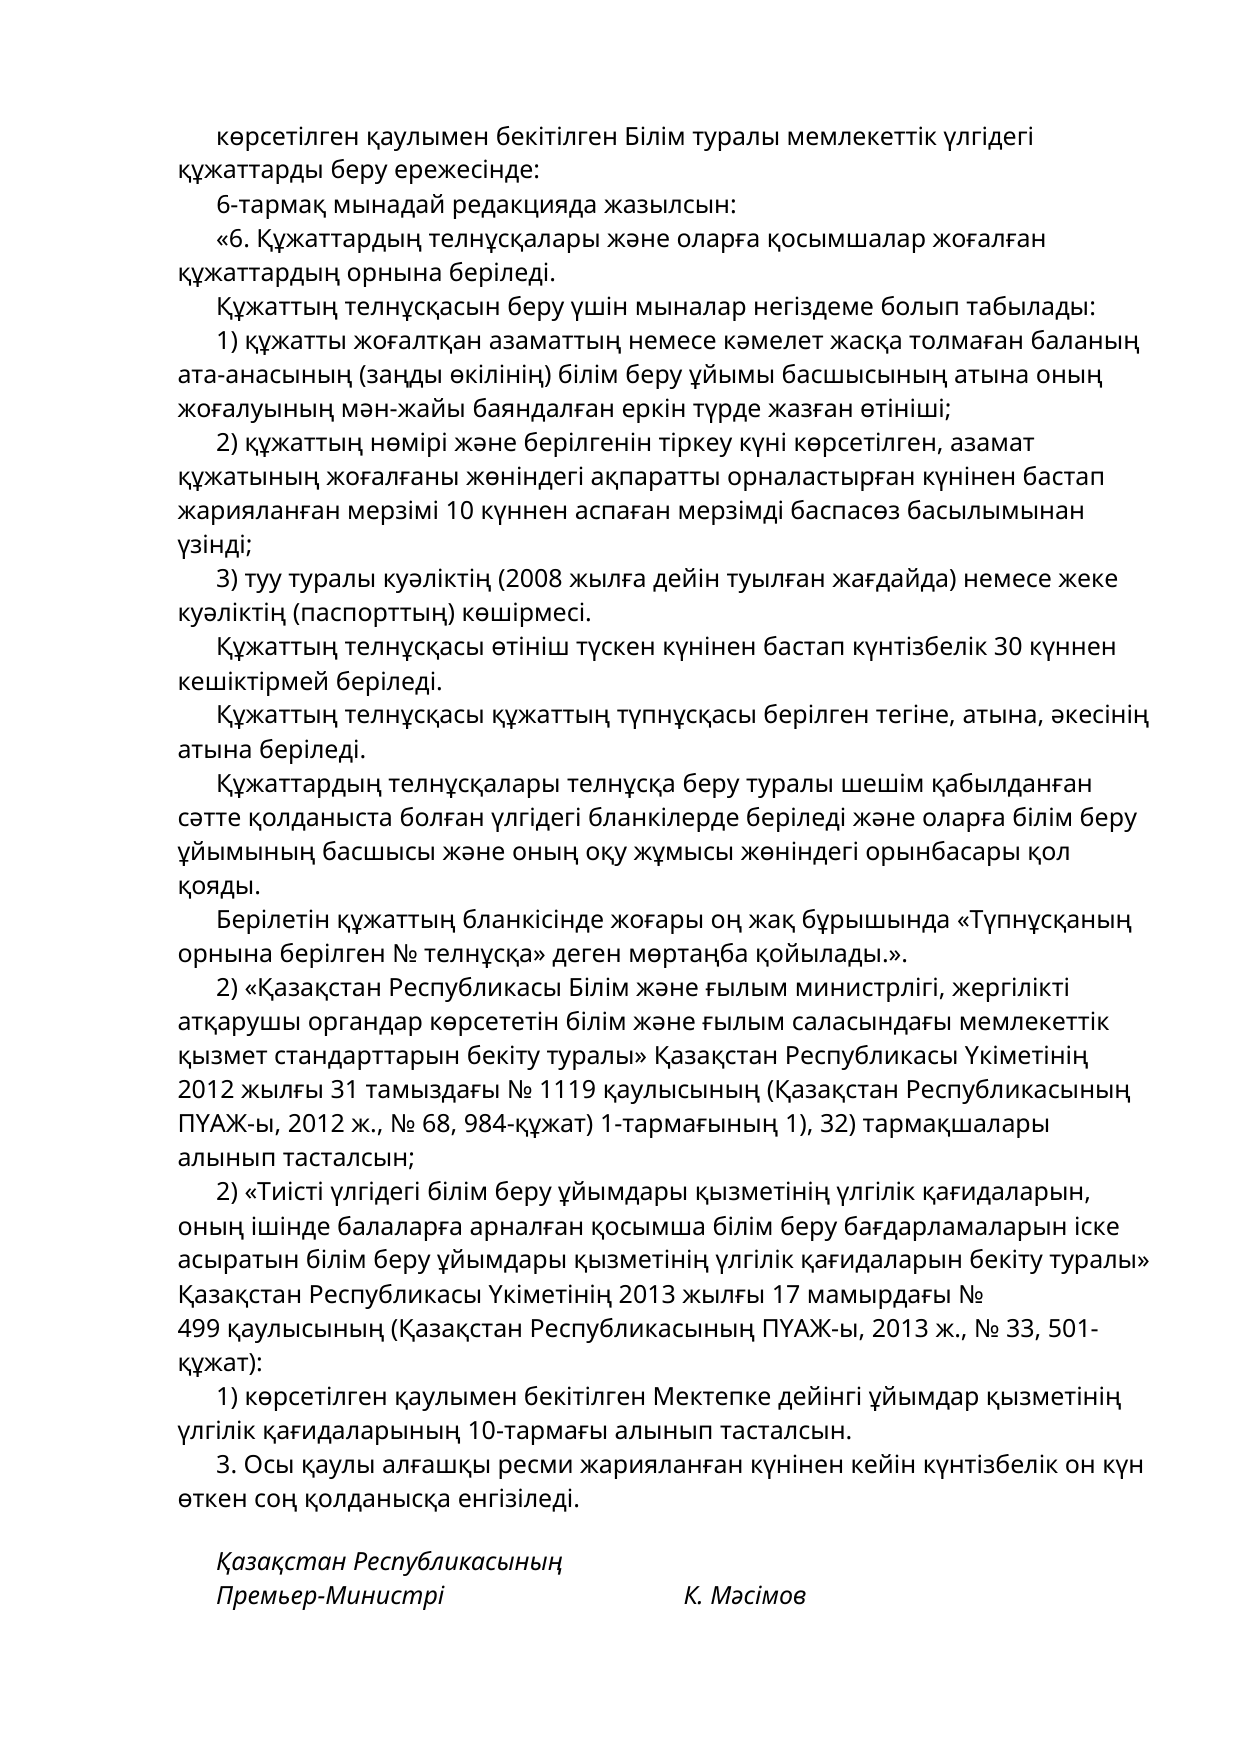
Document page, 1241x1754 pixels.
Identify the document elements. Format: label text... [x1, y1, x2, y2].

text Қазақстан Республикасының Премьер-Министрі К. Мәсімов [177, 1544, 1152, 1612]
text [177, 118, 1152, 1515]
